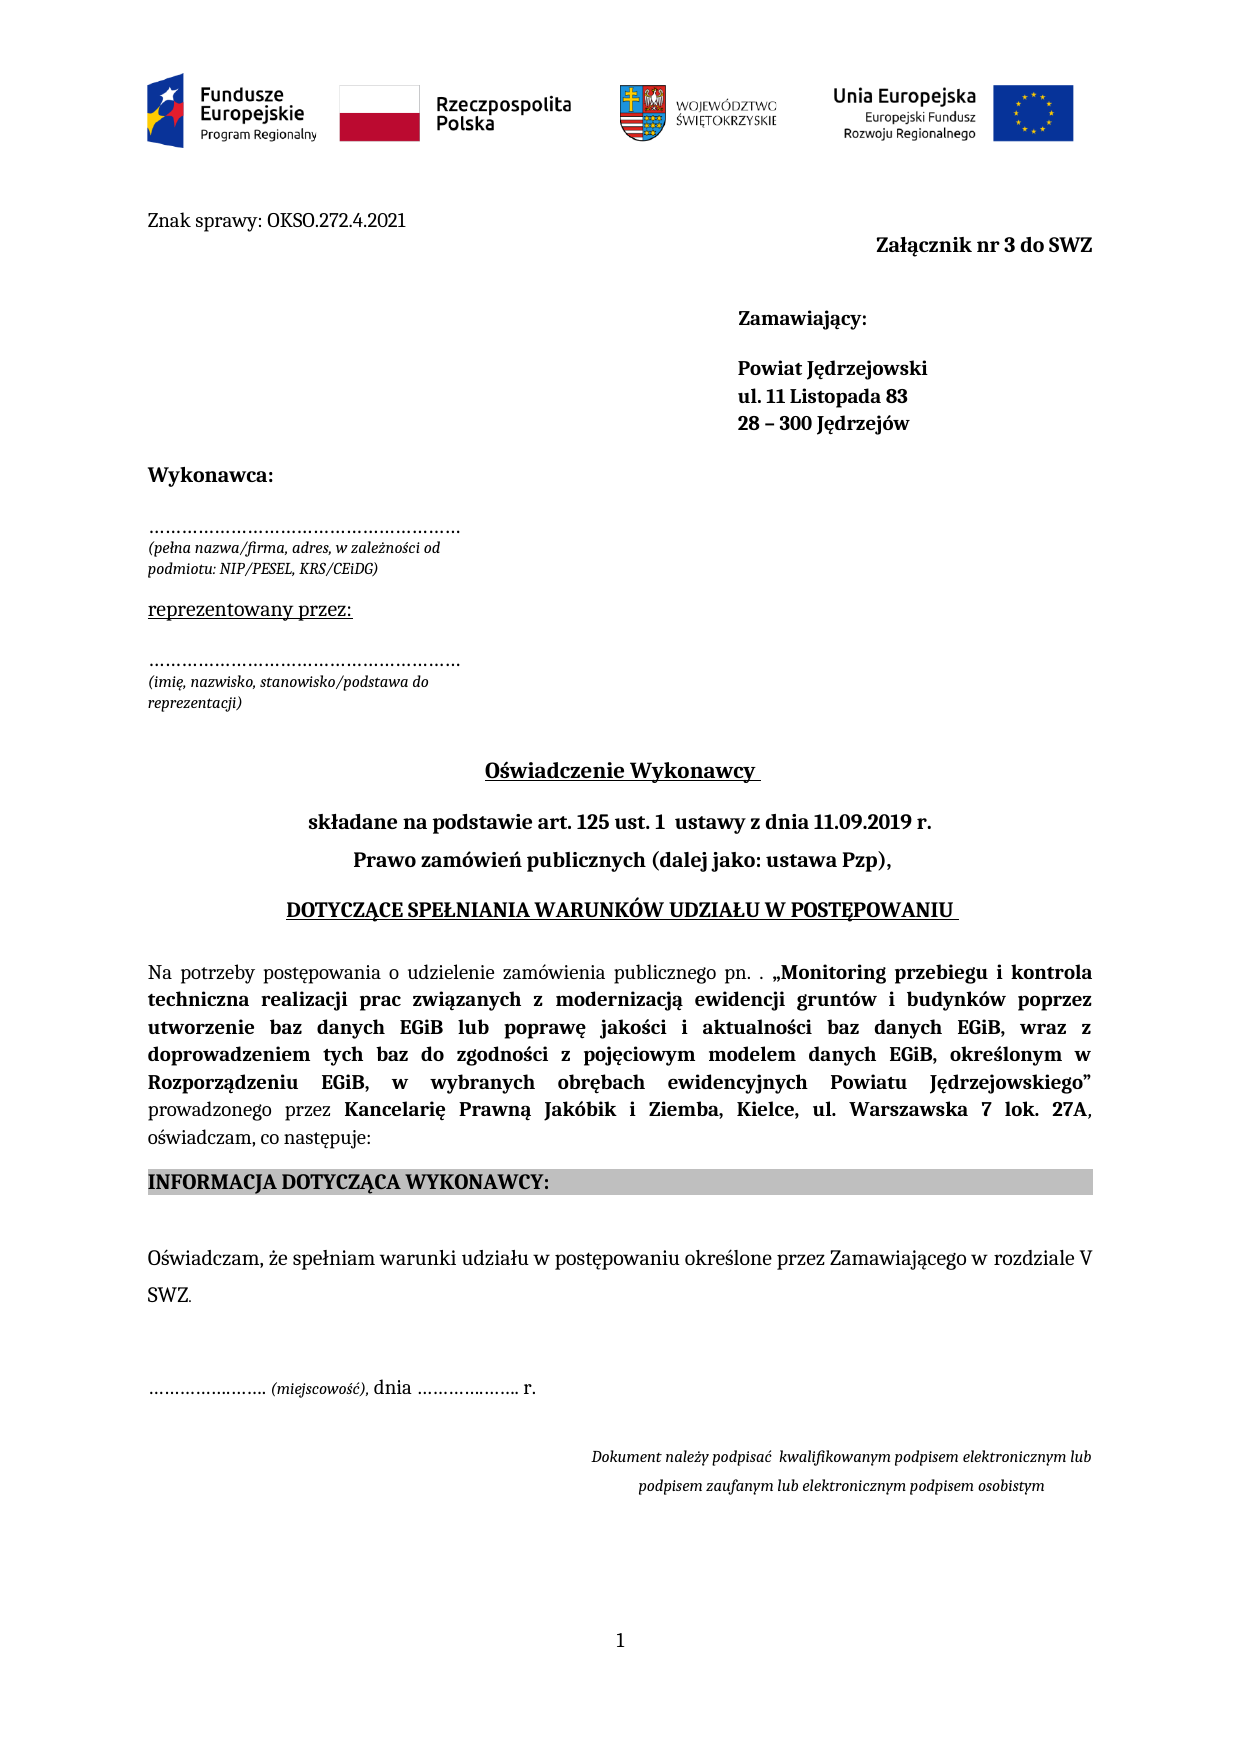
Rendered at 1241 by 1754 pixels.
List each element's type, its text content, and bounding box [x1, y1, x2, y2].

text INFORMACJA DOTYCZĄCA WYKONAWCY: [148, 1169, 1093, 1195]
text Powiat Jędrzejowski [148, 357, 1093, 381]
picture [147, 73, 317, 148]
text Na potrzeby postępowania o udzielenie zamówienia publicznego pn. . „Monitoring przebiegu i kontrola techniczna realizacji prac związanych z modernizacją ewidencji gruntów i budynków poprzez utworzenie baz danych EGiB lub poprawę jakości i aktualności baz danych EGiB, wraz z doprowadzeniem tych baz do zgodności z pojęciowym modelem danych EGiB, określonym w Rozporządzeniu EGiB, w wybranych obrębach ewidencyjnych Powiatu Jędrzejowskiego” prowadzonego przez Kancelarię Prawną Jakóbik i Ziemba, Kielce, ul. Warszawska 7 lok. 27A, oświadczam, co następuje: [148, 960, 1093, 1149]
text Załącznik nr 3 do SWZ [694, 233, 1093, 258]
picture [620, 73, 777, 148]
text Wykonawca: [148, 463, 1093, 488]
text (imię, nazwisko, stanowisko/podstawa do reprezentacji) [148, 672, 472, 712]
text (pełna nazwa/firma, adres, w zależności od podmiotu: NIP/PESEL, KRS/CEiDG) [148, 539, 472, 579]
picture [834, 73, 1074, 148]
text 28 – 300 Jędrzejów [709, 412, 1093, 436]
text Oświadczenie Wykonawcy [148, 757, 1093, 784]
text Zamawiający: [738, 307, 1093, 331]
text DOTYCZĄCE SPEŁNIANIA WARUNKÓW UDZIAŁU W POSTĘPOWANIU [148, 898, 1093, 923]
text Prawo zamówień publicznych (dalej jako: ustawa Pzp), [148, 847, 1093, 872]
text reprezentowany przez: [148, 597, 1093, 622]
text ul. 11 Listopada 83 [148, 384, 1093, 408]
text Oświadczam, że spełniam warunki udziału w postępowaniu określone przez Zamawiającego w rozdziale V SWZ. [148, 1245, 1093, 1308]
text ………………………………………………… [148, 647, 472, 672]
text składane na podstawie art. 125 ust. 1 ustawy z dnia 11.09.2019 r. [148, 809, 1093, 835]
picture [339, 73, 571, 148]
text ………………………………………………… [148, 514, 472, 539]
text …………….……. (miejscowość), dnia ………….……. r. [148, 1375, 1093, 1399]
text Dokument należy podpisać kwalifikowanym podpisem elektronicznym lub podpisem zaufanym lub elektronicznym podpisem osobistym [591, 1447, 1093, 1495]
